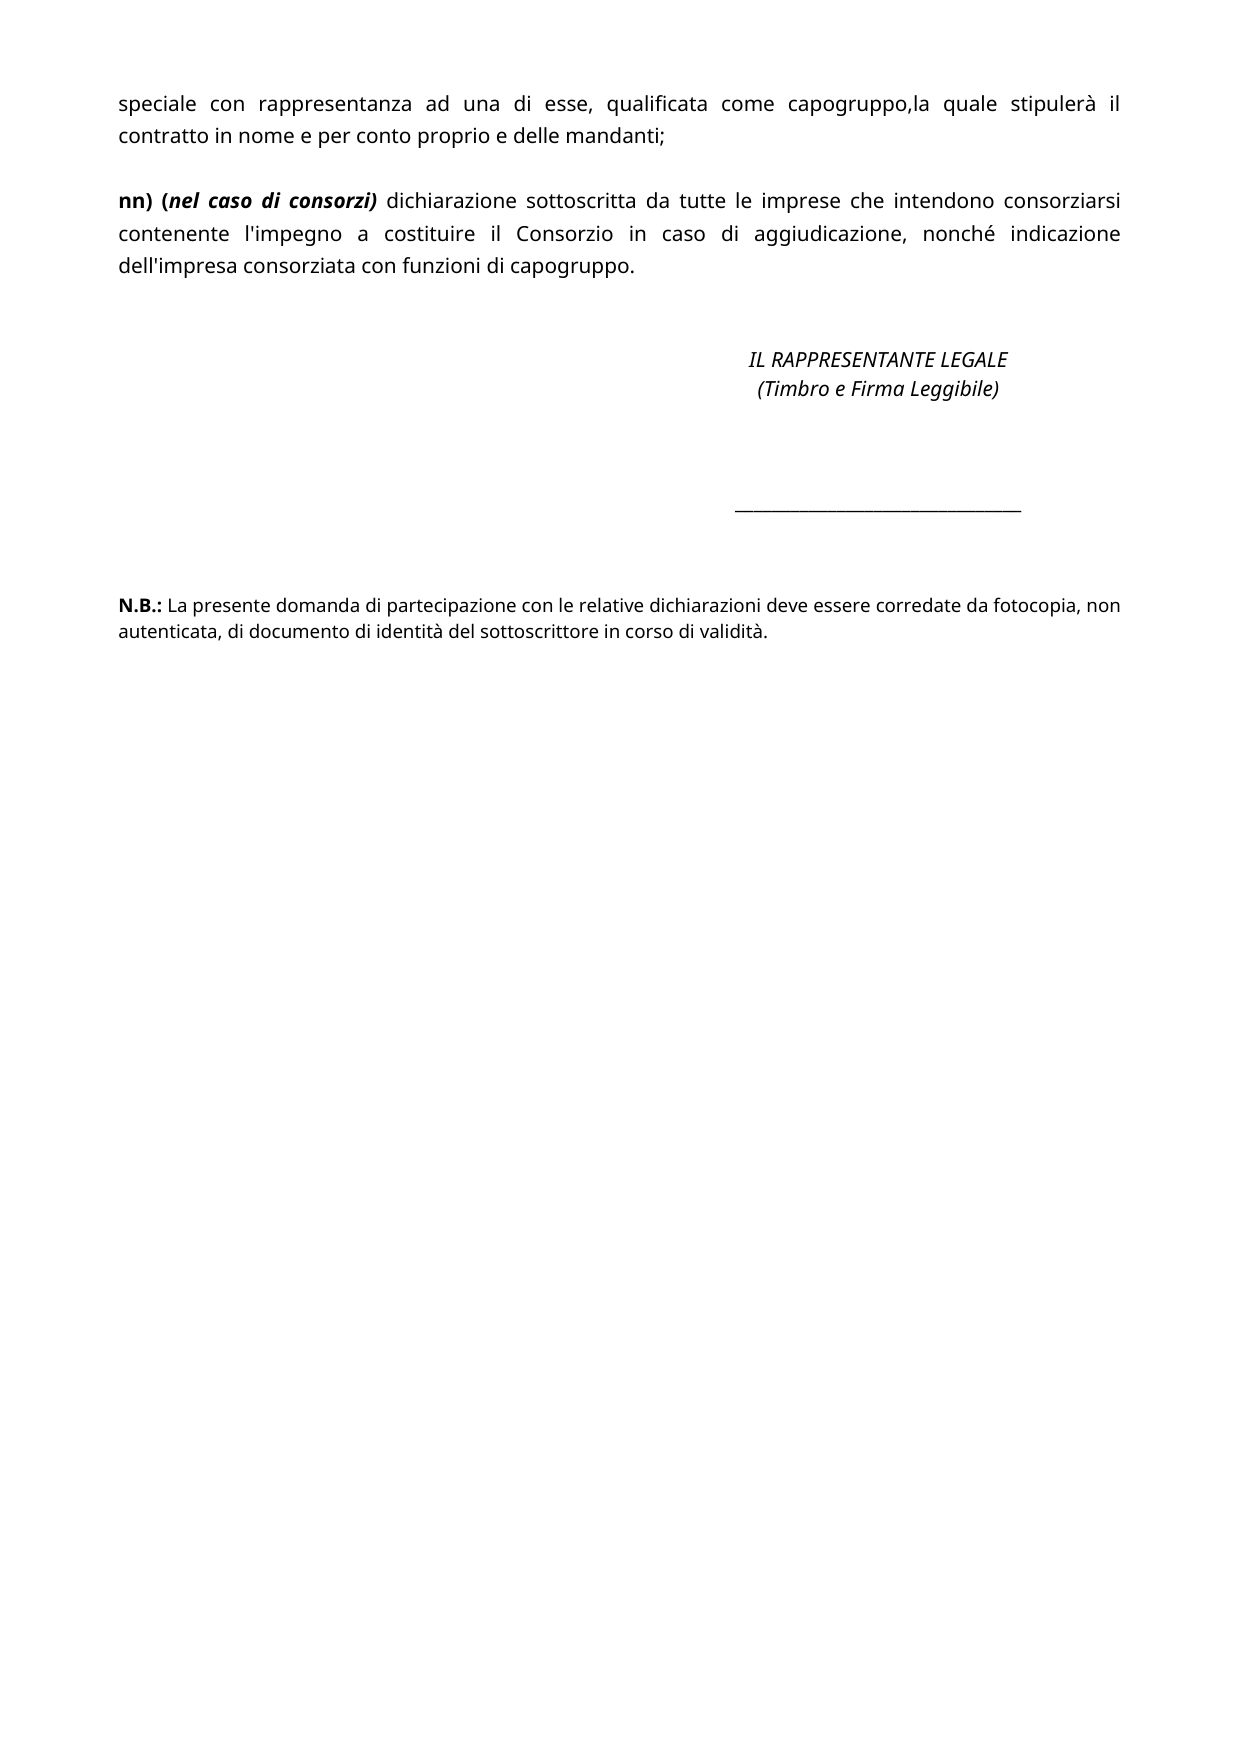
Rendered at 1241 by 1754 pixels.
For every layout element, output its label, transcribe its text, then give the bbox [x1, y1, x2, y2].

text (Timbro e Firma Leggibile) [634, 374, 1122, 402]
text IL RAPPRESENTANTE LEGALE [561, 345, 1122, 374]
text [118, 89, 1122, 150]
text nn) (nel caso di consorzi) dichiarazione sottoscritta da tutte le imprese che intendono consorziarsi contenente l'impegno a costituire il Consorzio in caso di aggiudicazione, nonché indicazione dell'impresa consorziata con funzioni di capogruppo. [118, 186, 1122, 280]
text _______________________________ [561, 487, 1122, 516]
text N.B.: La presente domanda di partecipazione con le relative dichiarazioni deve essere corredate da fotocopia, non autenticata, di documento di identità del sottoscrittore in corso di validità. [118, 592, 1122, 643]
